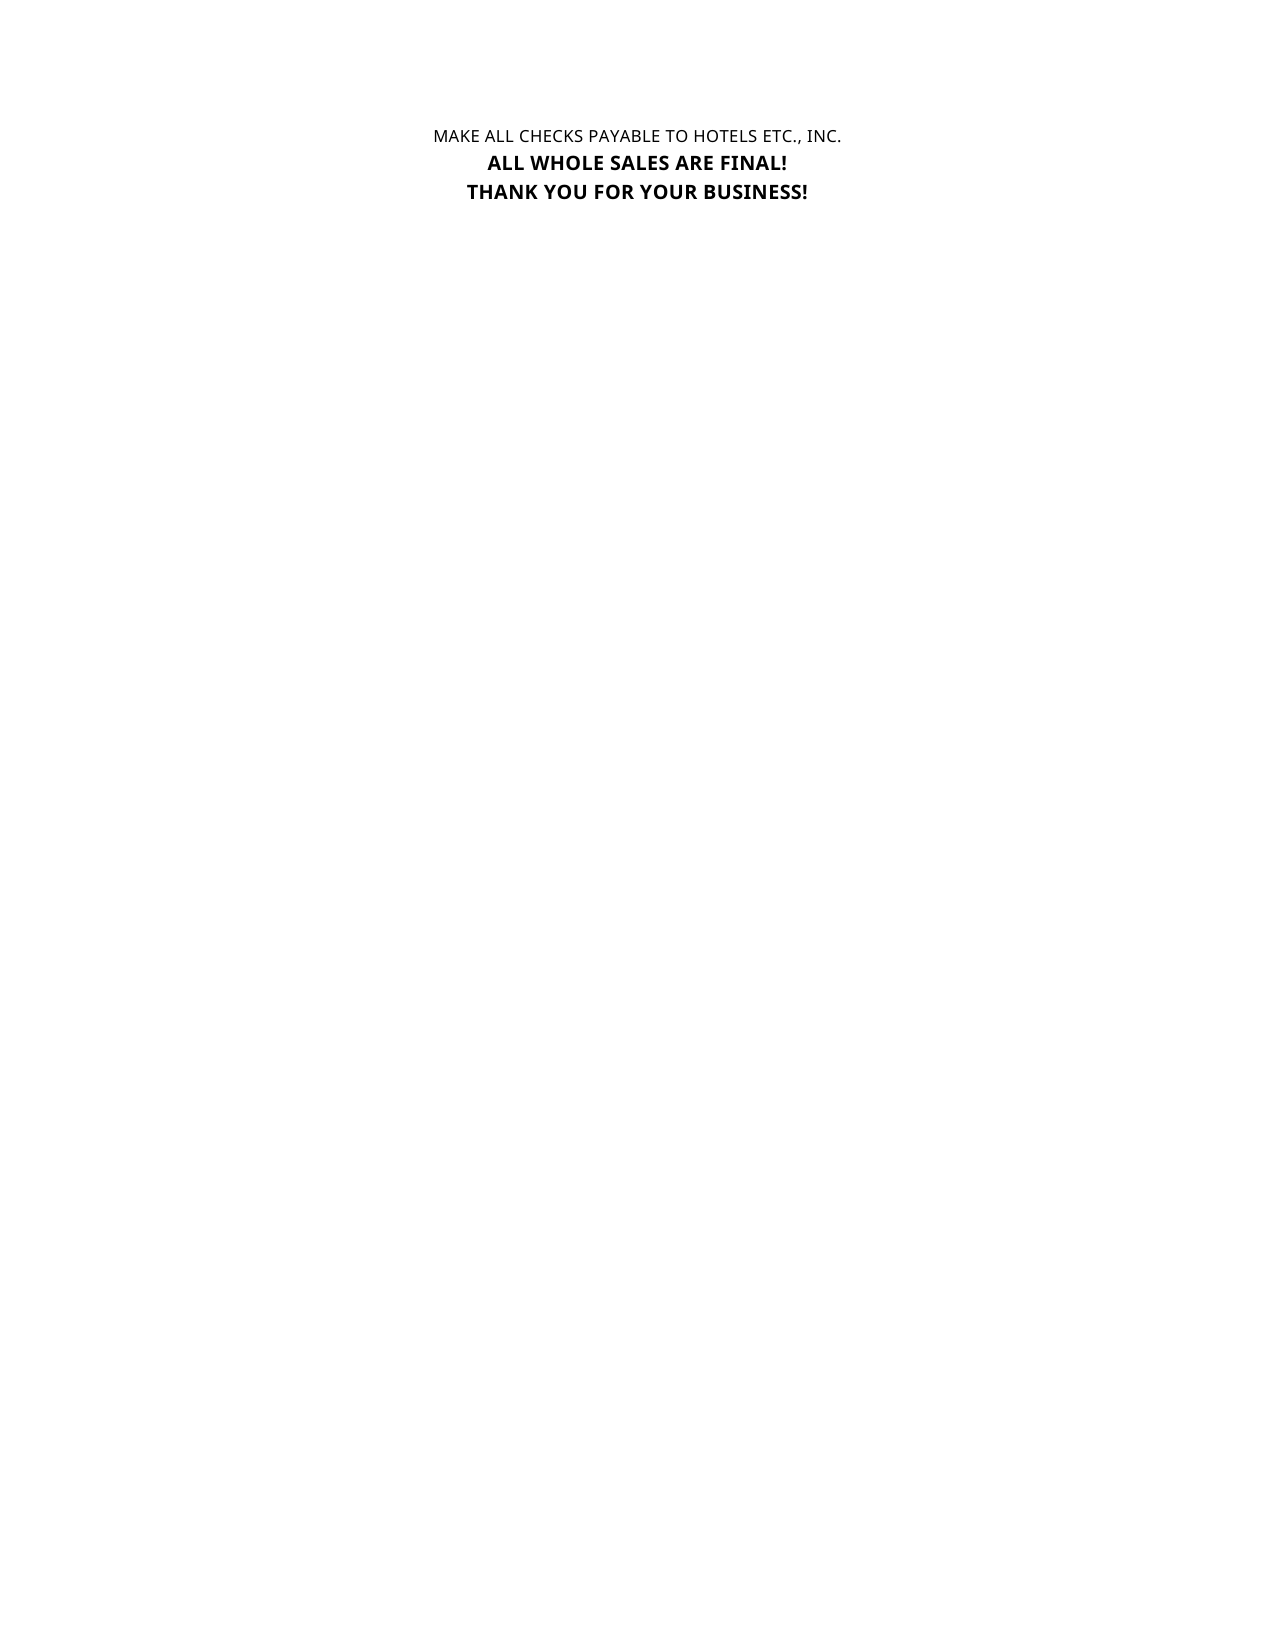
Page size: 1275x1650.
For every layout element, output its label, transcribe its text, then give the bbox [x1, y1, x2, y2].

text Thank you for your business! [75, 178, 1200, 205]
text ALL WHOLE SALES ARE FINAL! [75, 149, 1200, 176]
text Make all checks payable to hotels etc., inc. [75, 124, 1200, 147]
